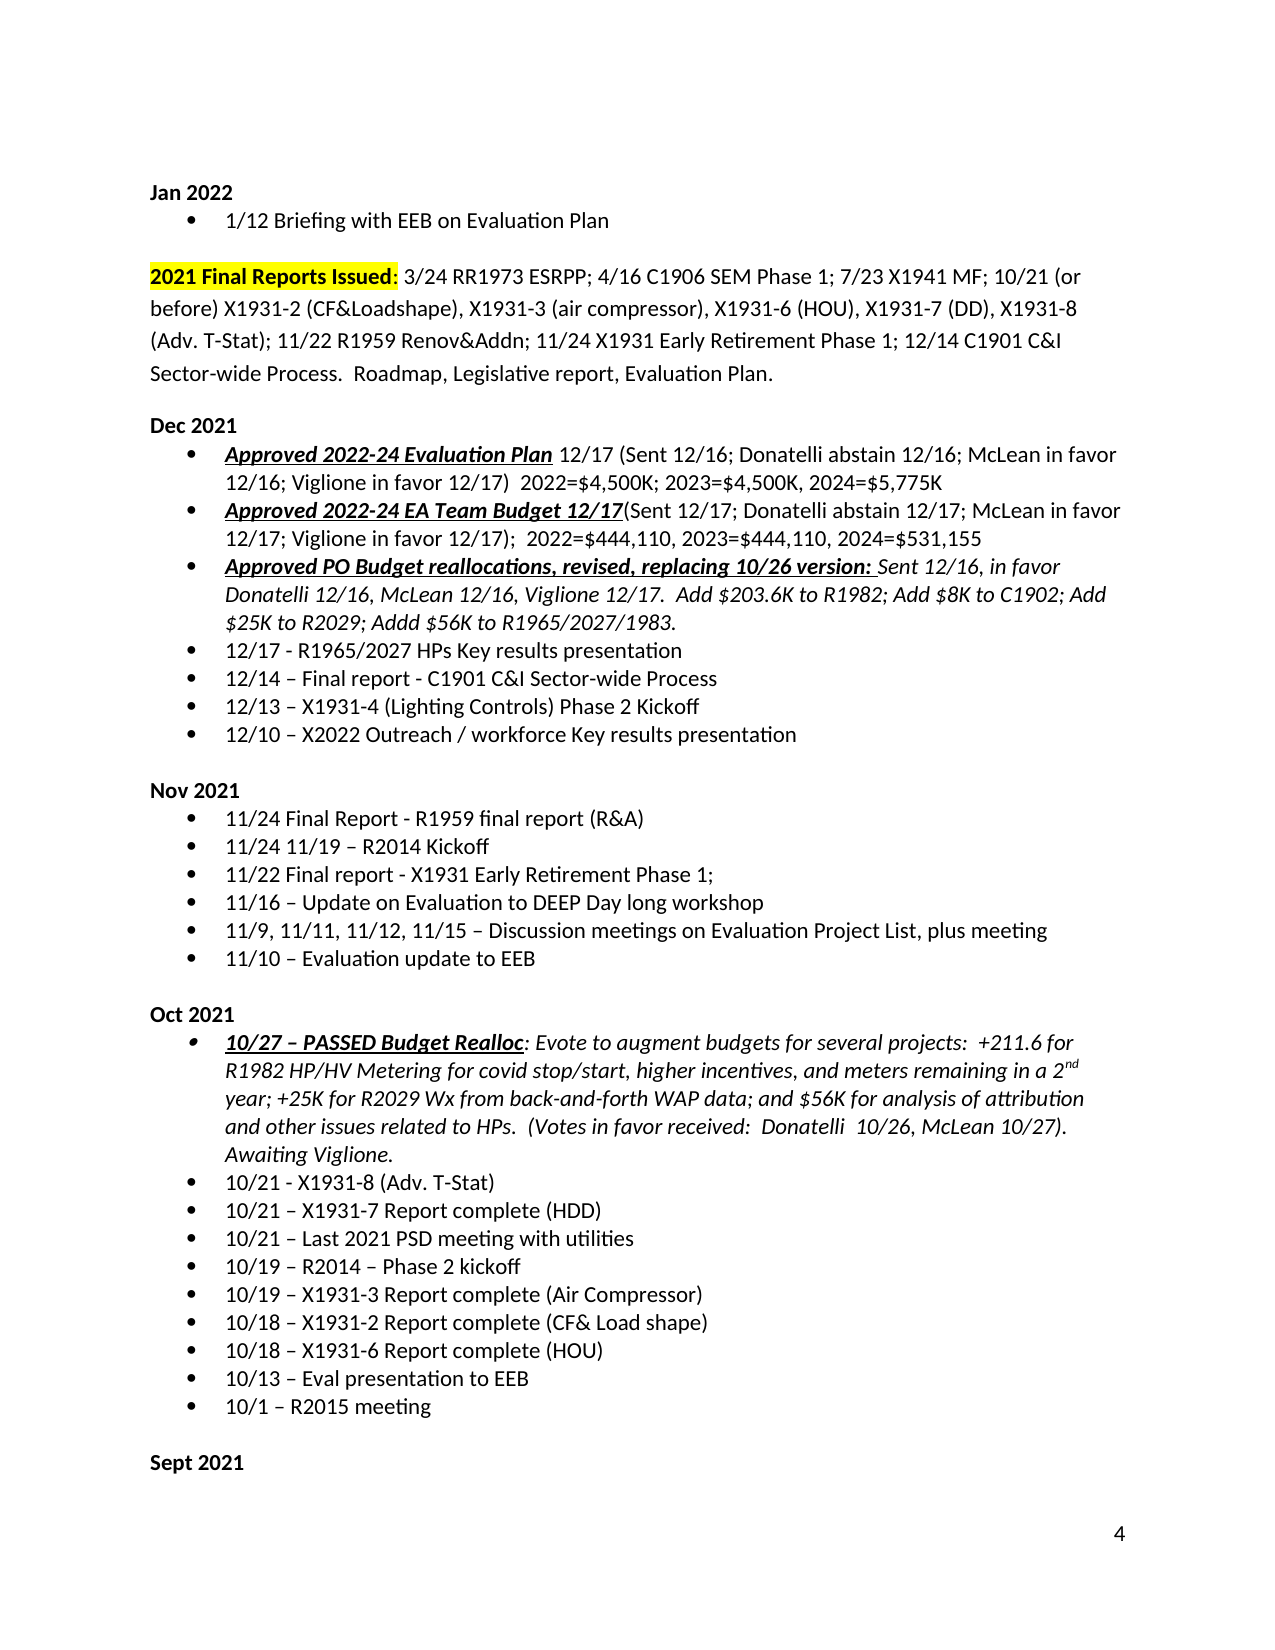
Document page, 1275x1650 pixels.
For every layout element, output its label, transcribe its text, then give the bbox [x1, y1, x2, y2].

list 1/12 Briefing with EEB on Evaluation Plan [187, 206, 1125, 234]
list 11/9, 11/11, 11/12, 11/15 – Discussion meetings on Evaluation Project List, plus meeting [187, 916, 1125, 944]
text Nov 2021 [150, 776, 1125, 804]
list 12/14 – Final report - C1901 C&I Sector-wide Process [187, 664, 1125, 692]
list 11/16 – Update on Evaluation to DEEP Day long workshop [187, 888, 1125, 916]
list 10/21 - X1931-8 (Adv. T-Stat) [187, 1168, 1125, 1196]
list Approved 2022-24 EA Team Budget 12/17(Sent 12/17; Donatelli abstain 12/17; McLean in favor 12/17; Viglione in favor 12/17); 2022=$444,110, 2023=$444,110, 2024=$531,155 [187, 496, 1125, 552]
list 10/21 – X1931-7 Report complete (HDD) [187, 1196, 1125, 1224]
list 11/22 Final report - X1931 Early Retirement Phase 1; [187, 860, 1125, 888]
list 10/18 – X1931-6 Report complete (HOU) [187, 1336, 1125, 1364]
list 10/19 – R2014 – Phase 2 kickoff [187, 1252, 1125, 1280]
list 11/24 11/19 – R2014 Kickoff [187, 832, 1125, 860]
list 10/21 – Last 2021 PSD meeting with utilities [187, 1224, 1125, 1252]
list 12/10 – X2022 Outreach / workforce Key results presentation [187, 720, 1125, 748]
list 10/18 – X1931-2 Report complete (CF& Load shape) [187, 1308, 1125, 1336]
list 12/17 - R1965/2027 HPs Key results presentation [187, 636, 1125, 664]
text Jan 2022 [150, 178, 1125, 206]
list Approved PO Budget reallocations, revised, replacing 10/26 version: Sent 12/16, in favor Donatelli 12/16, McLean 12/16, Viglione 12/17. Add $203.6K to R1982; Add $8K to C1902; Add $25K to R2029; Addd $56K to R1965/2027/1983. [187, 552, 1125, 636]
list 10/19 – X1931-3 Report complete (Air Compressor) [187, 1280, 1125, 1308]
list 10/13 – Eval presentation to EEB [187, 1364, 1125, 1392]
text Oct 2021 [150, 1000, 1125, 1028]
text Sept 2021 [150, 1448, 1125, 1476]
list 11/10 – Evaluation update to EEB [187, 944, 1125, 972]
list Approved 2022-24 Evaluation Plan 12/17 (Sent 12/16; Donatelli abstain 12/16; McLean in favor 12/16; Viglione in favor 12/17) 2022=$4,500K; 2023=$4,500K, 2024=$5,775K [187, 440, 1125, 496]
list 10/1 – R2015 meeting [187, 1392, 1125, 1420]
list 12/13 – X1931-4 (Lighting Controls) Phase 2 Kickoff [187, 692, 1125, 720]
text Dec 2021 [150, 412, 1125, 440]
text 2021 Final Reports Issued: 3/24 RR1973 ESRPP; 4/16 C1906 SEM Phase 1; 7/23 X1941 MF; 10/21 (or before) X1931-2 (CF&Loadshape), X1931-3 (air compressor), X1931-6 (HOU), X1931-7 (DD), X1931-8 (Adv. T-Stat); 11/22 R1959 Renov&Addn; 11/24 X1931 Early Retirement Phase 1; 12/14 C1901 C&I Sector-wide Process. Roadmap, Legislative report, Evaluation Plan. [150, 262, 1125, 387]
list 11/24 Final Report - R1959 final report (R&A) [187, 804, 1125, 832]
list 10/27 – PASSED Budget Realloc: Evote to augment budgets for several projects: +211.6 for R1982 HP/HV Metering for covid stop/start, higher incentives, and meters remaining in a 2nd year; +25K for R2029 Wx from back-and-forth WAP data; and $56K for analysis of attribution and other issues related to HPs. (Votes in favor received: Donatelli 10/26, McLean 10/27). Awaiting Viglione. [187, 1028, 1125, 1168]
